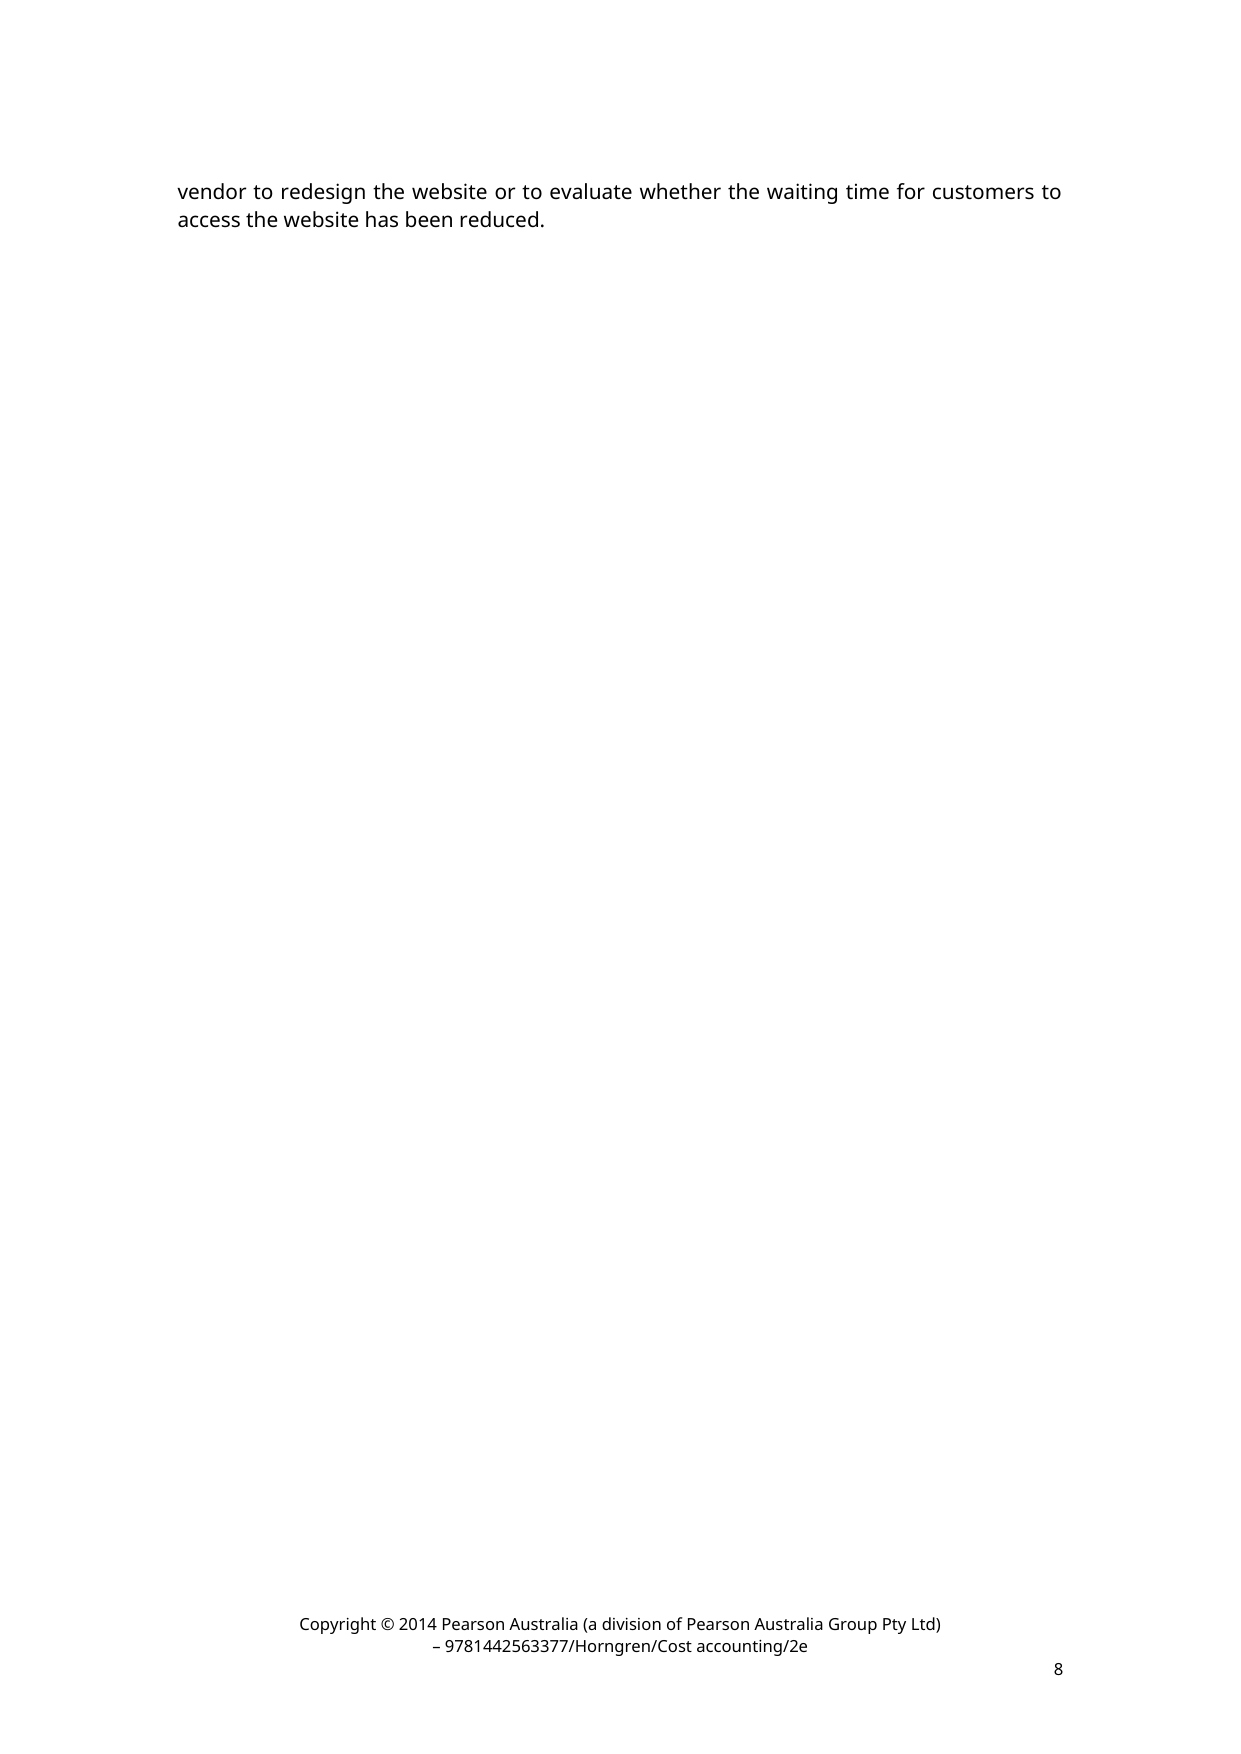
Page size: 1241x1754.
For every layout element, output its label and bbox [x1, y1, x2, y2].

text [177, 177, 1063, 234]
